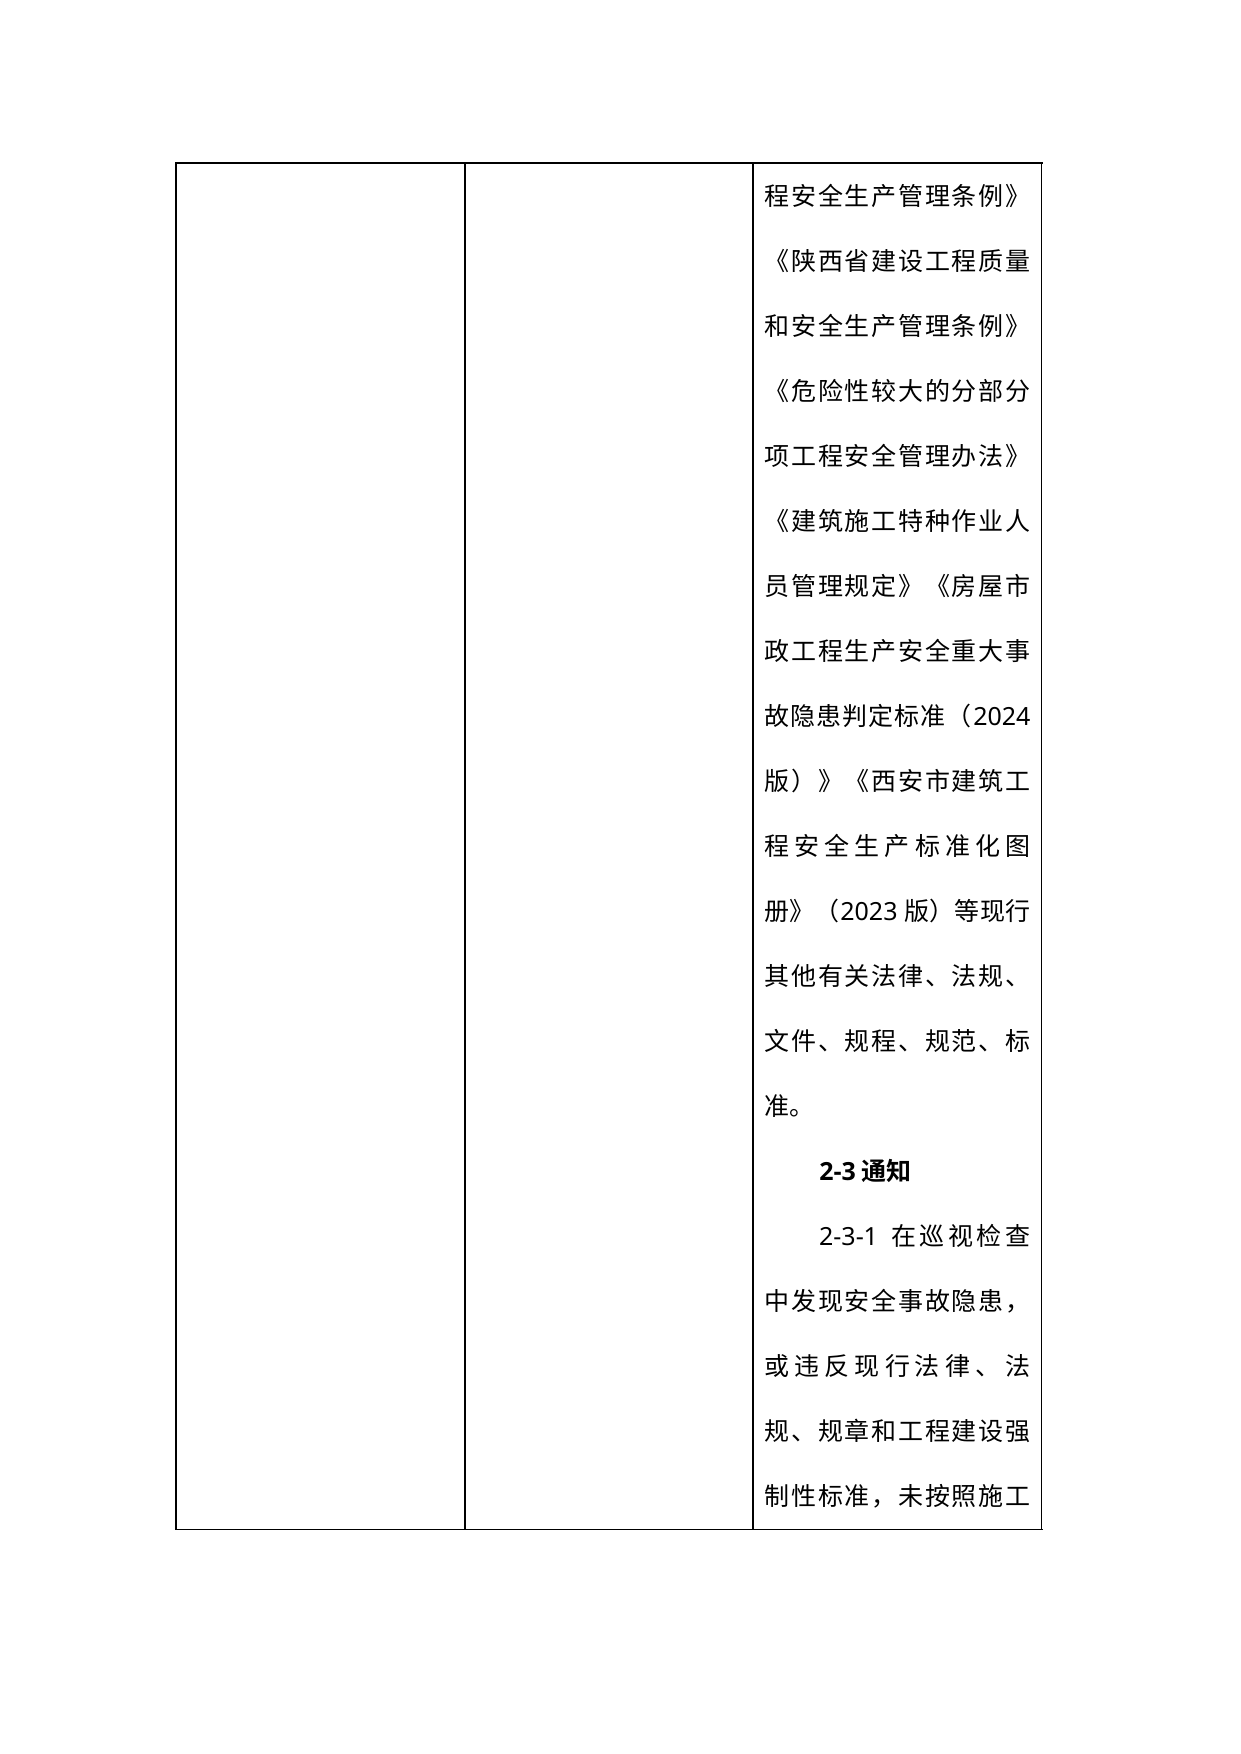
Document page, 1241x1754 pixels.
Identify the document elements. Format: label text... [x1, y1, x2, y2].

table_cell 4 [177, 164, 464, 1528]
table_cell [466, 164, 752, 1528]
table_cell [754, 164, 1041, 1528]
